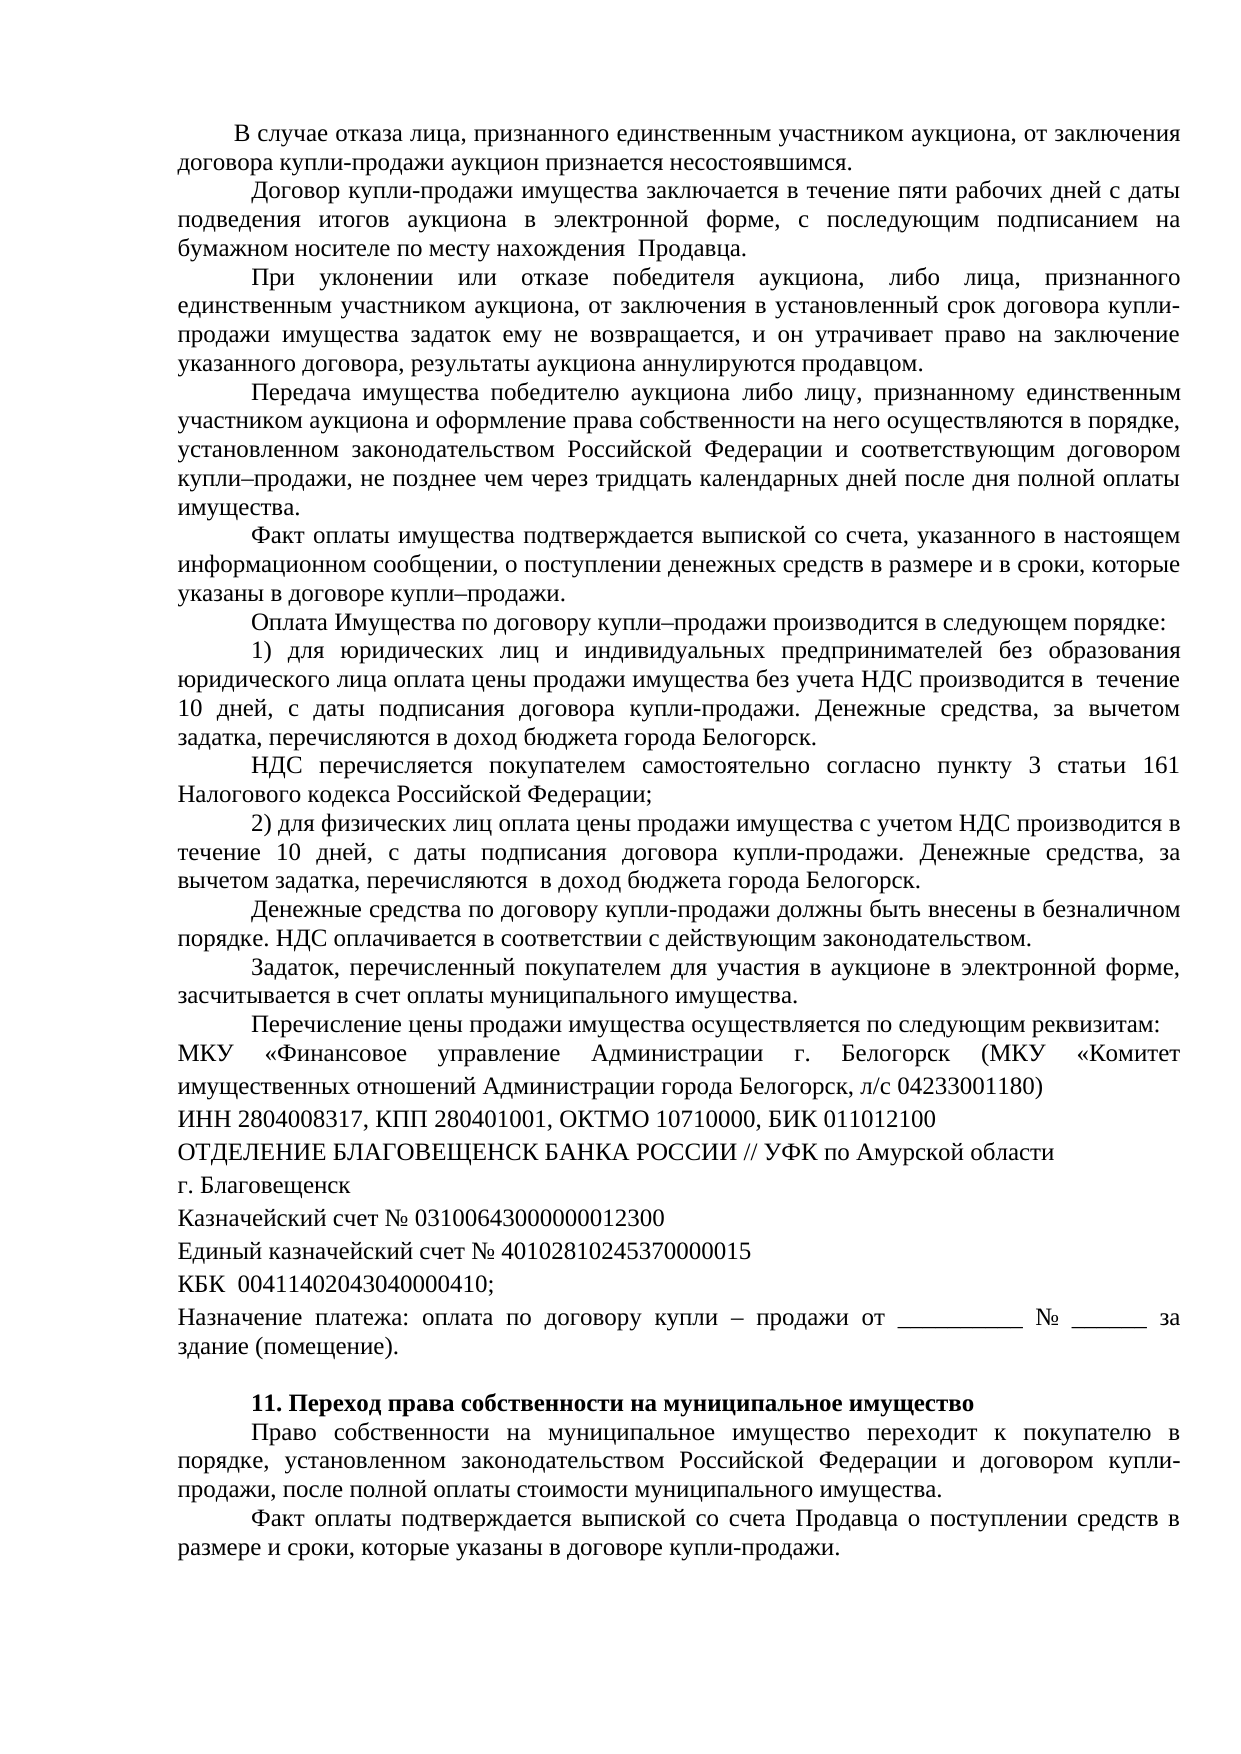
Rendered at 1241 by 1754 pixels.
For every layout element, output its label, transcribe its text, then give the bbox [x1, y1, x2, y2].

text 11. Переход права собственности на муниципальное имущество [177, 1388, 1181, 1417]
text НДС перечисляется покупателем самостоятельно согласно пункту 3 статьи 161 Налогового кодекса Российской Федерации; [177, 751, 1181, 808]
text ОТДЕЛЕНИЕ БЛАГОВЕЩЕНСК БАНКА РОССИИ // УФК по Амурской области г. Благовещенск [177, 1137, 1181, 1199]
text 1) для юридических лиц и индивидуальных предпринимателей без образования юридического лица оплата цены продажи имущества без учета НДС производится в течение 10 дней, с даты подписания договора купли-продажи. Денежные средства, за вычетом задатка, перечисляются в доход бюджета города Белогорск. [177, 636, 1181, 751]
text Факт оплаты подтверждается выпиской со счета Продавца о поступлении средств в размере и сроки, которые указаны в договоре купли-продажи. [177, 1503, 1181, 1560]
text КБК 00411402043040000410; [177, 1269, 1181, 1298]
text Казначейский счет № 03100643000000012300 [177, 1203, 1181, 1232]
text МКУ «Финансовое управление Администрации г. Белогорск (МКУ «Комитет имущественных отношений Администрации города Белогорск, л/с 04233001180) [177, 1038, 1181, 1100]
text Денежные средства по договору купли-продажи должны быть внесены в безналичном порядке. НДС оплачивается в соответствии с действующим законодательством. [177, 894, 1181, 952]
text В случае отказа лица, признанного единственным участником аукциона, от заключения договора купли-продажи аукцион признается несостоявшимся. [177, 118, 1181, 176]
text ИНН 2804008317, КПП 280401001, ОКТМО 10710000, БИК 011012100 [177, 1104, 1181, 1133]
text 2) для физических лиц оплата цены продажи имущества с учетом НДС производится в течение 10 дней, с даты подписания договора купли-продажи. Денежные средства, за вычетом задатка, перечисляются в доход бюджета города Белогорск. [177, 808, 1181, 894]
text Единый казначейский счет № 40102810245370000015 [177, 1236, 1181, 1265]
text Перечисление цены продажи имущества осуществляется по следующим реквизитам: [177, 1009, 1181, 1038]
text Договор купли-продажи имущества заключается в течение пяти рабочих дней с даты подведения итогов аукциона в электронной форме, с последующим подписанием на бумажном носителе по месту нахождения Продавца. [177, 176, 1181, 262]
text Право собственности на муниципальное имущество переходит к покупателю в порядке, установленном законодательством Российской Федерации и договором купли-продажи, после полной оплаты стоимости муниципального имущества. [177, 1417, 1181, 1503]
text Назначение платежа: оплата по договору купли – продажи от __________ № ______ за здание (помещение). [177, 1302, 1181, 1360]
text Факт оплаты имущества подтверждается выпиской со счета, указанного в настоящем информационном сообщении, о поступлении денежных средств в размере и в сроки, которые указаны в договоре купли–продажи. [177, 521, 1181, 607]
text При уклонении или отказе победителя аукциона, либо лица, признанного единственным участником аукциона, от заключения в установленный срок договора купли-продажи имущества задаток ему не возвращается, и он утрачивает право на заключение указанного договора, результаты аукциона аннулируются продавцом. [177, 262, 1181, 377]
text Оплата Имущества по договору купли–продажи производится в следующем порядке: [177, 607, 1181, 636]
text Задаток, перечисленный покупателем для участия в аукционе в электронной форме, засчитывается в счет оплаты муниципального имущества. [177, 952, 1181, 1009]
text Передача имущества победителю аукциона либо лицу, признанному единственным участником аукциона и оформление права собственности на него осуществляются в порядке, установленном законодательством Российской Федерации и соответствующим договором купли–продажи, не позднее чем через тридцать календарных дней после дня полной оплаты имущества. [177, 377, 1181, 521]
